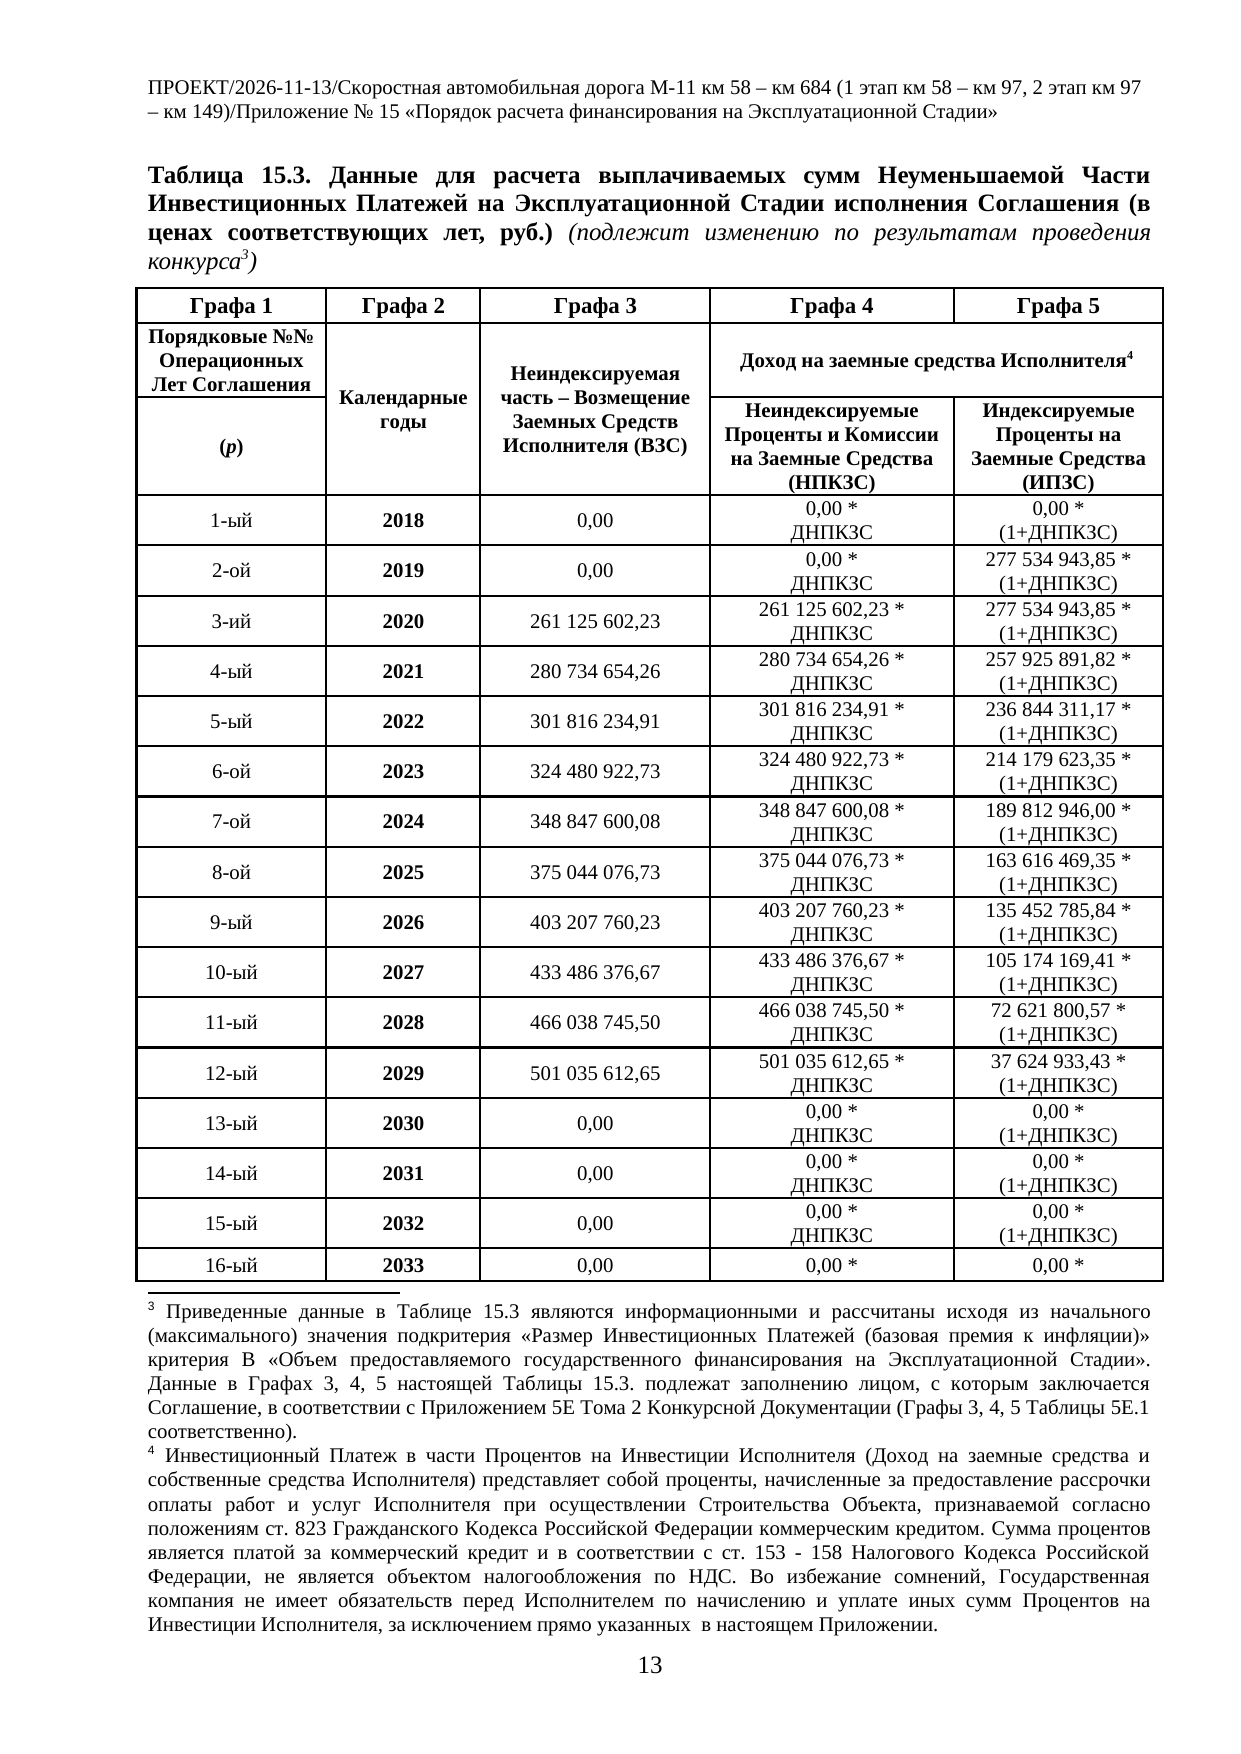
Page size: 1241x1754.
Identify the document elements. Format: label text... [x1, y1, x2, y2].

table_cell 11-ый [138, 998, 325, 1046]
table_header Графа 5 [955, 289, 1162, 322]
table_cell 2024 [327, 798, 479, 846]
table_cell 0,00 * (1+ДНПКЗС) [955, 496, 1162, 544]
table_cell 403 207 760,23 [481, 898, 709, 946]
table_cell 214 179 623,35 * (1+ДНПКЗС) [955, 747, 1162, 795]
table_cell 403 207 760,23 * ДНПКЗС [711, 898, 953, 946]
table_cell 13-ый [138, 1099, 325, 1147]
table_cell (p) [138, 398, 325, 494]
table_header Графа 4 [711, 289, 953, 322]
table_cell 2022 [327, 697, 479, 745]
table_cell 105 174 169,41 * (1+ДНПКЗС) [955, 948, 1162, 996]
table_cell 2023 [327, 747, 479, 795]
table_cell 0,00 [481, 496, 709, 544]
table_cell 3-ий [138, 597, 325, 645]
table_cell 0,00 [481, 546, 709, 594]
table_cell 16-ый [138, 1249, 325, 1280]
table_cell 10-ый [138, 948, 325, 996]
table_cell Неиндексируемые Проценты и Комиссии на Заемные Средства (НПКЗС) [711, 398, 953, 494]
table_cell 433 486 376,67 [481, 948, 709, 996]
table_cell 2-ой [138, 546, 325, 594]
table_cell 466 038 745,50 [481, 998, 709, 1046]
table_cell 433 486 376,67 * ДНПКЗС [711, 948, 953, 996]
table_cell 2033 [327, 1249, 479, 1280]
table_cell 324 480 922,73 * ДНПКЗС [711, 747, 953, 795]
table_cell 2030 [327, 1099, 479, 1147]
table_cell 2032 [327, 1199, 479, 1247]
table_cell 261 125 602,23 * ДНПКЗС [711, 597, 953, 645]
table_cell 6-ой [138, 747, 325, 795]
table_cell 0,00 [481, 1249, 709, 1280]
table_cell 5-ый [138, 697, 325, 745]
table_cell 375 044 076,73 * ДНПКЗС [711, 848, 953, 896]
table_cell 1-ый [138, 496, 325, 544]
table_cell 2019 [327, 546, 479, 594]
table_cell Порядковые №№ Операционных Лет Соглашения [138, 324, 325, 396]
table_cell 0,00 * ДНПКЗС [711, 546, 953, 594]
table_cell 0,00 * ДНПКЗС [711, 496, 953, 544]
table_cell 4-ый [138, 647, 325, 695]
table_cell 2018 [327, 496, 479, 544]
table_cell 236 844 311,17 * (1+ДНПКЗС) [955, 697, 1162, 745]
table_header Графа 1 [138, 289, 325, 322]
table_cell Доход на заемные средства Исполнителя [711, 324, 1162, 396]
table_cell 2028 [327, 998, 479, 1046]
table_cell 12-ый [138, 1049, 325, 1097]
table_cell 15-ый [138, 1199, 325, 1247]
table_cell 301 816 234,91 * ДНПКЗС [711, 697, 953, 745]
table_cell 348 847 600,08 * ДНПКЗС [711, 798, 953, 846]
table_cell 2027 [327, 948, 479, 996]
table_cell 501 035 612,65 * ДНПКЗС [711, 1049, 953, 1097]
table_header Графа 2 [327, 289, 479, 322]
table_cell 301 816 234,91 [481, 697, 709, 745]
table_cell 2029 [327, 1049, 479, 1097]
table_cell 277 534 943,85 * (1+ДНПКЗС) [955, 546, 1162, 594]
table_cell 501 035 612,65 [481, 1049, 709, 1097]
table_cell 0,00 [481, 1099, 709, 1147]
table_cell 261 125 602,23 [481, 597, 709, 645]
table_cell 375 044 076,73 [481, 848, 709, 896]
table_cell 277 534 943,85 * (1+ДНПКЗС) [955, 597, 1162, 645]
table_cell 0,00 * ДНПКЗС [711, 1149, 953, 1197]
table_cell 0,00 * ДНПКЗС [711, 1249, 953, 1280]
table_cell 0,00 * ДНПКЗС [711, 1099, 953, 1147]
table_cell 163 616 469,35 * (1+ДНПКЗС) [955, 848, 1162, 896]
table_cell Неиндексируемая часть – Возмещение Заемных Средств Исполнителя (ВЗC) [481, 324, 709, 494]
table_cell 280 734 654,26 * ДНПКЗС [711, 647, 953, 695]
table_cell 0,00 * (1+ДНПКЗС) [955, 1199, 1162, 1247]
text Таблица 15.3. Данные для расчета выплачиваемых сумм Неуменьшаемой Части Инвестиционных Платежей на Эксплуатационной Стадии исполнения Соглашения (в ценах соответствующих лет, руб.) (подлежит изменению по результатам проведения конкурса) [148, 160, 1152, 275]
table_cell 0,00 * (1+ДНПКЗС) [955, 1149, 1162, 1197]
table_cell 2020 [327, 597, 479, 645]
table_cell 348 847 600,08 [481, 798, 709, 846]
table_cell 280 734 654,26 [481, 647, 709, 695]
table_cell 0,00 * (1+ДНПКЗС) [955, 1099, 1162, 1147]
table_cell Индексируемые Проценты на Заемные Средства (ИПЗС) [955, 398, 1162, 494]
table_cell Календарные годы [327, 324, 479, 494]
table_cell 2021 [327, 647, 479, 695]
table_cell 14-ый [138, 1149, 325, 1197]
table_cell 466 038 745,50 * ДНПКЗС [711, 998, 953, 1046]
table_header Графа 3 [481, 289, 709, 322]
table_cell 2025 [327, 848, 479, 896]
table_cell 37 624 933,43 * (1+ДНПКЗС) [955, 1049, 1162, 1097]
table_cell 257 925 891,82 * (1+ДНПКЗС) [955, 647, 1162, 695]
table_cell 2026 [327, 898, 479, 946]
table_cell 8-ой [138, 848, 325, 896]
table_cell 0,00 [481, 1149, 709, 1197]
table_cell 189 812 946,00 * (1+ДНПКЗС) [955, 798, 1162, 846]
table_cell 7-ой [138, 798, 325, 846]
table_cell 324 480 922,73 [481, 747, 709, 795]
table_cell 0,00 * ДНПКЗС [711, 1199, 953, 1247]
table_cell 0,00 * (1+ДНПКЗС) [955, 1249, 1162, 1280]
table_cell 0,00 [481, 1199, 709, 1247]
table_cell 9-ый [138, 898, 325, 946]
table_cell 72 621 800,57 * (1+ДНПКЗС) [955, 998, 1162, 1046]
table_cell 135 452 785,84 * (1+ДНПКЗС) [955, 898, 1162, 946]
table_cell 2031 [327, 1149, 479, 1197]
